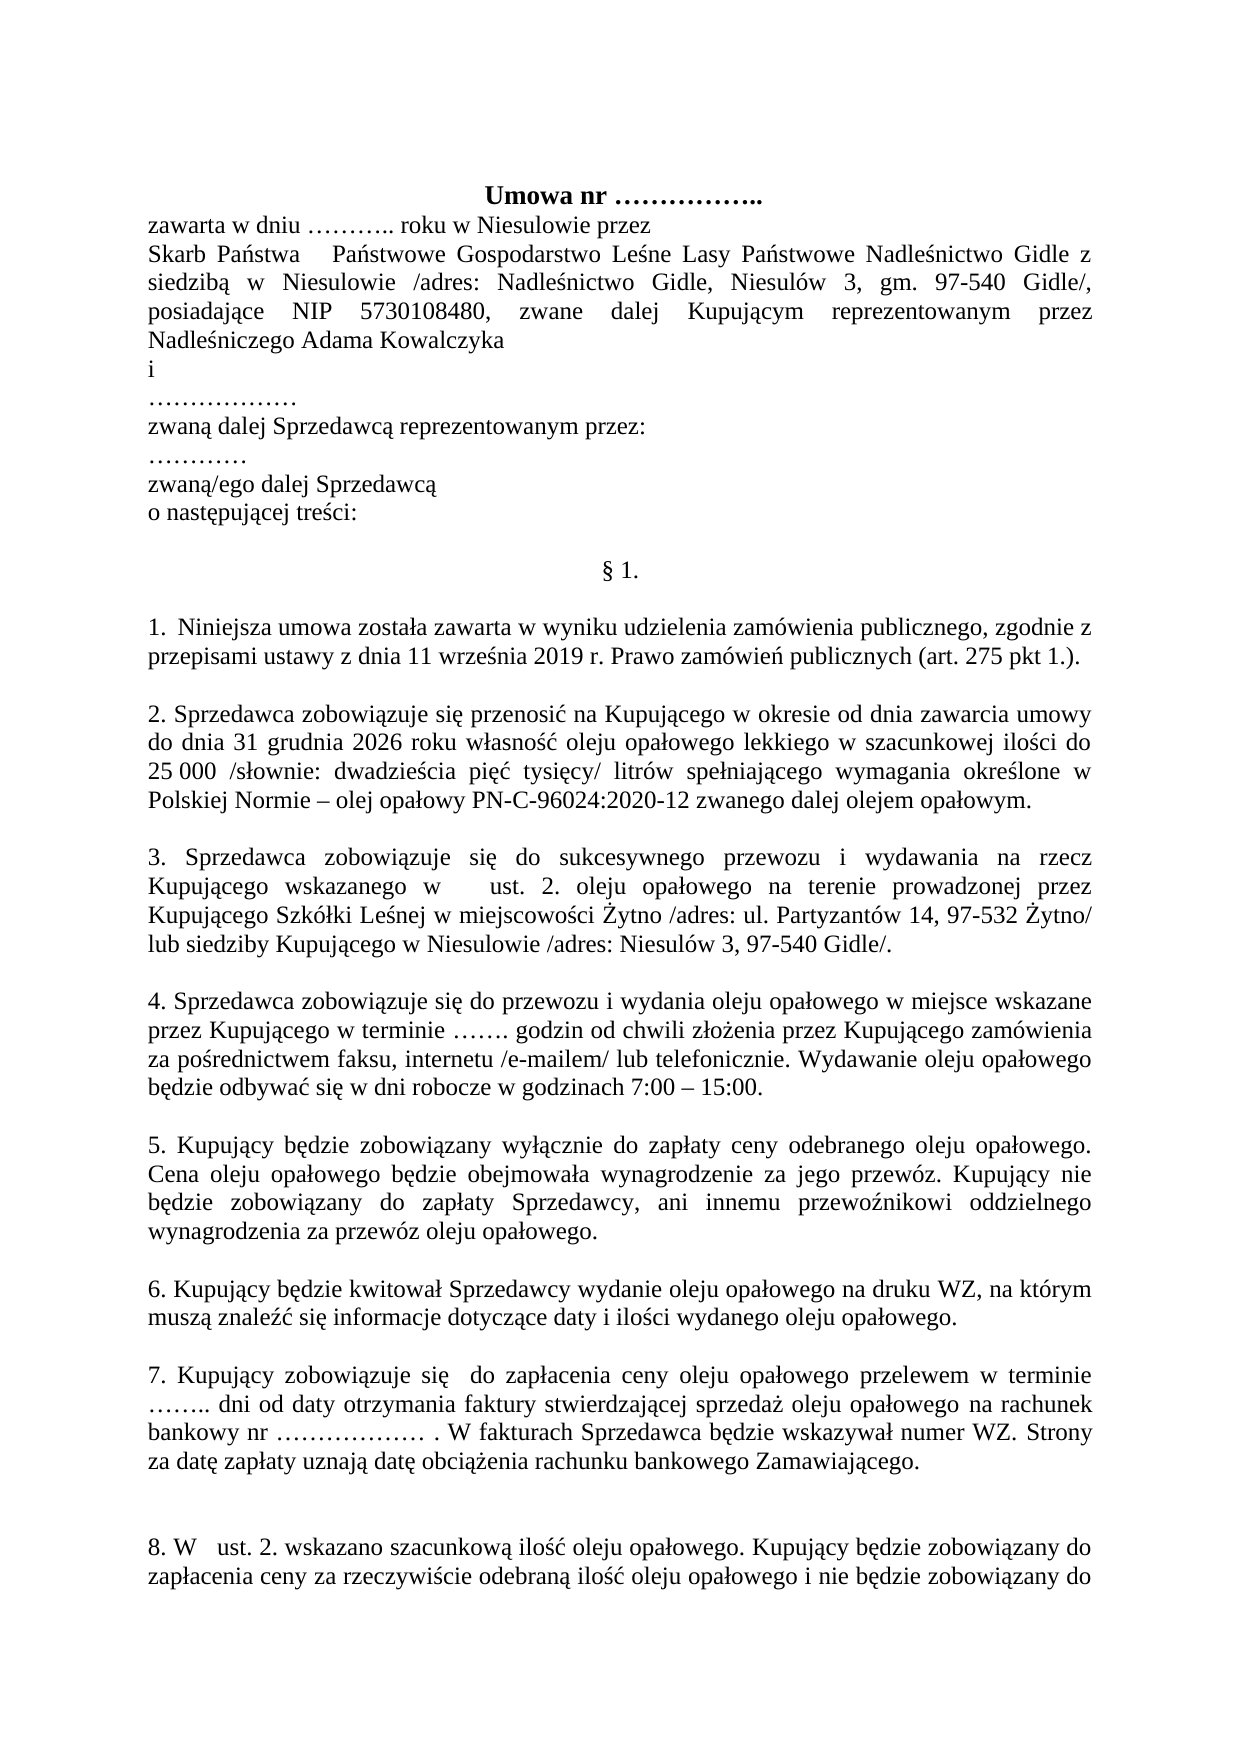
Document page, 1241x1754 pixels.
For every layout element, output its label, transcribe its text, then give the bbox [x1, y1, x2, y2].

text 2. Sprzedawca zobowiązuje się przenosić na Kupującego w okresie od dnia zawarcia umowy do dnia 31 grudnia 2026 roku własność oleju opałowego lekkiego w szacunkowej ilości do 25 000 /słownie: dwadzieścia pięć tysięcy/ litrów spełniającego wymagania określone w Polskiej Normie – olej opałowy PN-C-96024:2020-12 zwanego dalej olejem opałowym. [148, 699, 1093, 814]
text Skarb Państwa Państwowe Gospodarstwo Leśne Lasy Państwowe Nadleśnictwo Gidle z siedzibą w Niesulowie /adres: Nadleśnictwo Gidle, Niesulów 3, gm. 97-540 Gidle/, posiadające NIP 5730108480, zwane dalej Kupującym reprezentowanym przez Nadleśniczego Adama Kowalczyka [148, 239, 1093, 354]
text i [148, 354, 1093, 382]
text 4. Sprzedawca zobowiązuje się do przewozu i wydania oleju opałowego w miejsce wskazane przez Kupującego w terminie ……. godzin od chwili złożenia przez Kupującego zamówienia za pośrednictwem faksu, internetu /e-mailem/ lub telefonicznie. Wydawanie oleju opałowego będzie odbywać się w dni robocze w godzinach 7:00 – 15:00. [148, 986, 1093, 1101]
text zwaną dalej Sprzedawcą reprezentowanym przez: [148, 411, 1093, 440]
text § 1. [148, 555, 1093, 584]
text 7. Kupujący zobowiązuje się do zapłacenia ceny oleju opałowego przelewem w terminie …….. dni od daty otrzymania faktury stwierdzającej sprzedaż oleju opałowego na rachunek bankowy nr ……………… . W fakturach Sprzedawca będzie wskazywał numer WZ. Strony za datę zapłaty uznają datę obciążenia rachunku bankowego Zamawiającego. [148, 1360, 1093, 1475]
text 3. Sprzedawca zobowiązuje się do sukcesywnego przewozu i wydawania na rzecz Kupującego wskazanego w ust. 2. oleju opałowego na terenie prowadzonej przez Kupującego Szkółki Leśnej w miejscowości Żytno /adres: ul. Partyzantów 14, 97-532 Żytno/ lub siedziby Kupującego w Niesulowie /adres: Niesulów 3, 97-540 Gidle/. [148, 842, 1093, 957]
text zawarta w dniu ……….. roku w Niesulowie przez [148, 210, 1093, 239]
list Niniejsza umowa została zawarta w wyniku udzielenia zamówienia publicznego, zgodnie z przepisami ustawy z dnia 11 września 2019 r. Prawo zamówień publicznych (art. 275 pkt 1.). [148, 612, 1093, 670]
text Umowa nr …………….. [148, 179, 1093, 210]
text ………… [148, 440, 1093, 469]
text o następującej treści: [148, 497, 1093, 526]
text ……………… [148, 382, 1093, 411]
text zwaną/ego dalej Sprzedawcą [148, 469, 1093, 497]
text 5. Kupujący będzie zobowiązany wyłącznie do zapłaty ceny odebranego oleju opałowego. Cena oleju opałowego będzie obejmowała wynagrodzenie za jego przewóz. Kupujący nie będzie zobowiązany do zapłaty Sprzedawcy, ani innemu przewoźnikowi oddzielnego wynagrodzenia za przewóz oleju opałowego. [148, 1130, 1093, 1245]
text 6. Kupujący będzie kwitował Sprzedawcy wydanie oleju opałowego na druku WZ, na którym muszą znaleźć się informacje dotyczące daty i ilości wydanego oleju opałowego. [148, 1274, 1093, 1331]
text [148, 1532, 1093, 1590]
